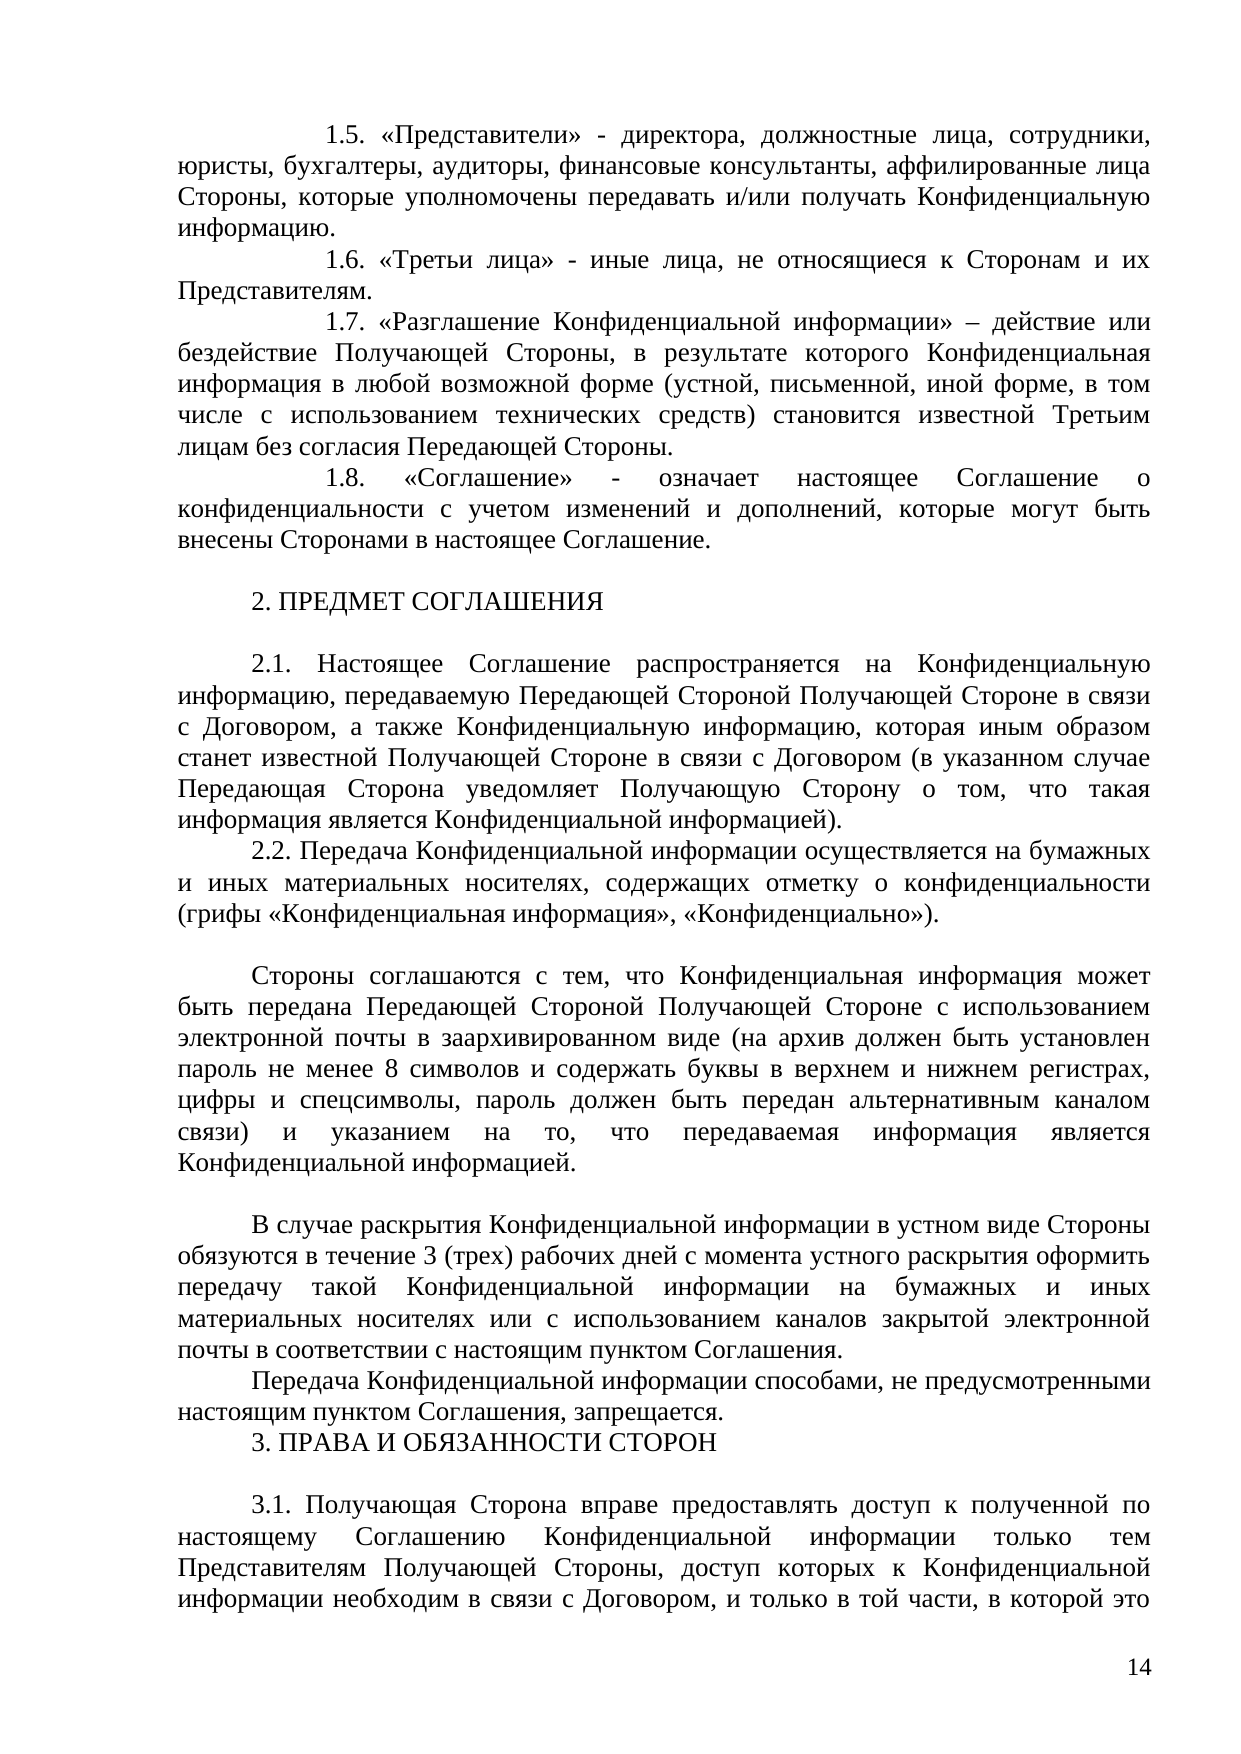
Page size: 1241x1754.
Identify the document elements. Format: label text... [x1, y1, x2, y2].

text 2. ПРЕДМЕТ СОГЛАШЕНИЯ [177, 585, 1152, 616]
text Передача Конфиденциальной информации способами, не предусмотренными настоящим пунктом Соглашения, запрещается. [177, 1364, 1152, 1426]
text Стороны соглашаются с тем, что Конфиденциальная информация может быть передана Передающей Стороной Получающей Стороне с использованием электронной почты в заархивированном виде (на архив должен быть установлен пароль не менее 8 символов и содержать буквы в верхнем и нижнем регистрах, цифры и спецсимволы, пароль должен быть передан альтернативным каналом связи) и указанием на то, что передаваемая информация является Конфиденциальной информацией. [177, 959, 1152, 1177]
text 3. ПРАВА И ОБЯЗАННОСТИ СТОРОН [177, 1426, 1152, 1457]
text 1.7. «Разглашение Конфиденциальной информации» – действие или бездействие Получающей Стороны, в результате которого Конфиденциальная информация в любой возможной форме (устной, письменной, иной форме, в том числе с использованием технических средств) становится известной Третьим лицам без согласия Передающей Стороны. [177, 305, 1152, 461]
text 1.5. «Представители» - директора, должностные лица, сотрудники, юристы, бухгалтеры, аудиторы, финансовые консультанты, аффилированные лица Стороны, которые уполномочены передавать и/или получать Конфиденциальную информацию. [177, 118, 1152, 243]
text 2.2. Передача Конфиденциальной информации осуществляется на бумажных и иных материальных носителях, содержащих отметку о конфиденциальности (грифы «Конфиденциальная информация», «Конфиденциально»). [177, 834, 1152, 928]
text 1.8. «Соглашение» - означает настоящее Соглашение о конфиденциальности с учетом изменений и дополнений, которые могут быть внесены Сторонами в настоящее Соглашение. [177, 461, 1152, 554]
text В случае раскрытия Конфиденциальной информации в устном виде Стороны обязуются в течение 3 (трех) рабочих дней с момента устного раскрытия оформить передачу такой Конфиденциальной информации на бумажных и иных материальных носителях или с использованием каналов закрытой электронной почты в соответствии с настоящим пунктом Соглашения. [177, 1208, 1152, 1364]
text 2.1. Настоящее Соглашение распространяется на Конфиденциальную информацию, передаваемую Передающей Стороной Получающей Стороне в связи с Договором, а также Конфиденциальную информацию, которая иным образом станет известной Получающей Стороне в связи с Договором (в указанном случае Передающая Сторона уведомляет Получающую Сторону о том, что такая информация является Конфиденциальной информацией). [177, 648, 1152, 834]
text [177, 1488, 1152, 1613]
text 1.6. «Третьи лица» - иные лица, не относящиеся к Сторонам и их Представителям. [177, 243, 1152, 305]
